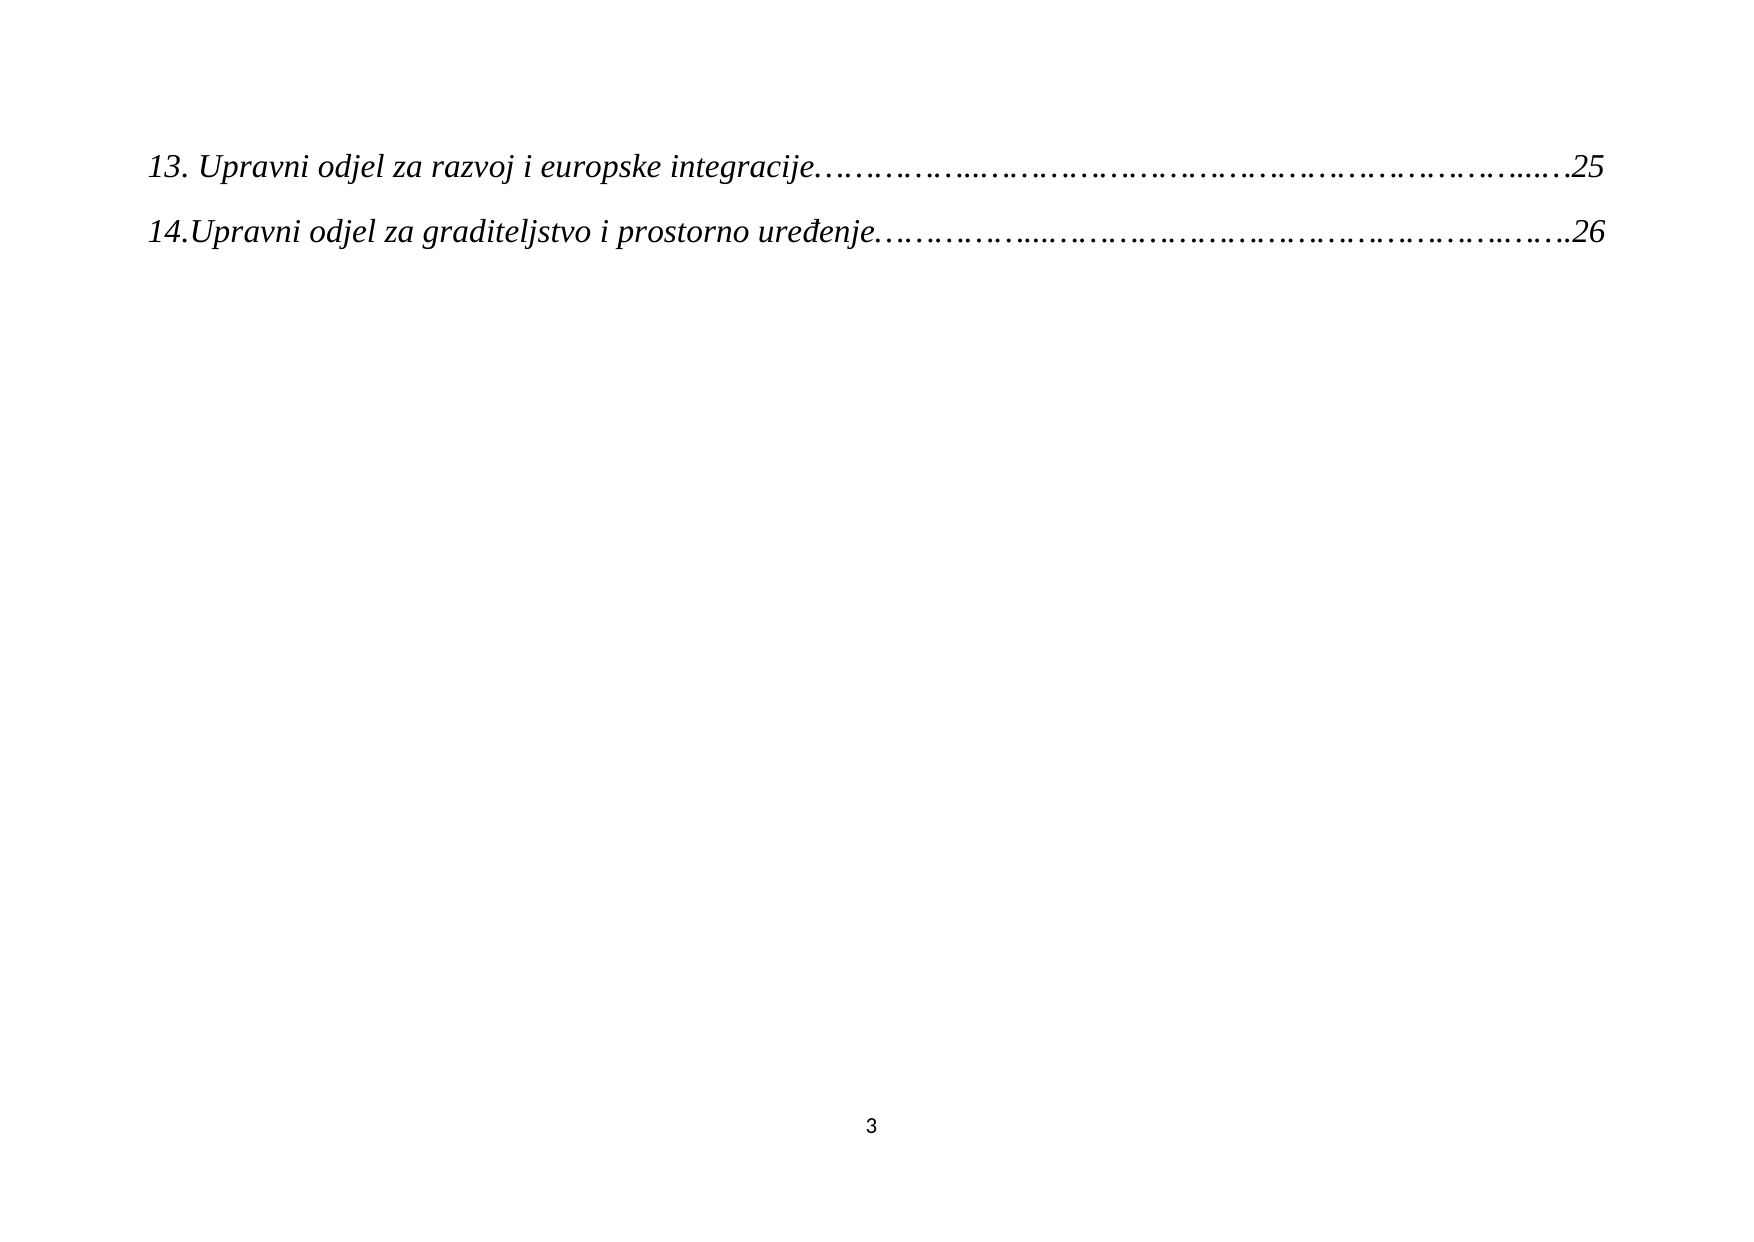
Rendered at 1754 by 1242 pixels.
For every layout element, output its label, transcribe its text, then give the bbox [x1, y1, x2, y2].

text 14.Upravni odjel za graditeljstvo i prostorno uređenje……………...……………………………………….…….26 [147, 211, 1618, 249]
text 13. Upravni odjel za razvoj i europske integracije……………..………………………………………………...…25 [147, 146, 1618, 184]
